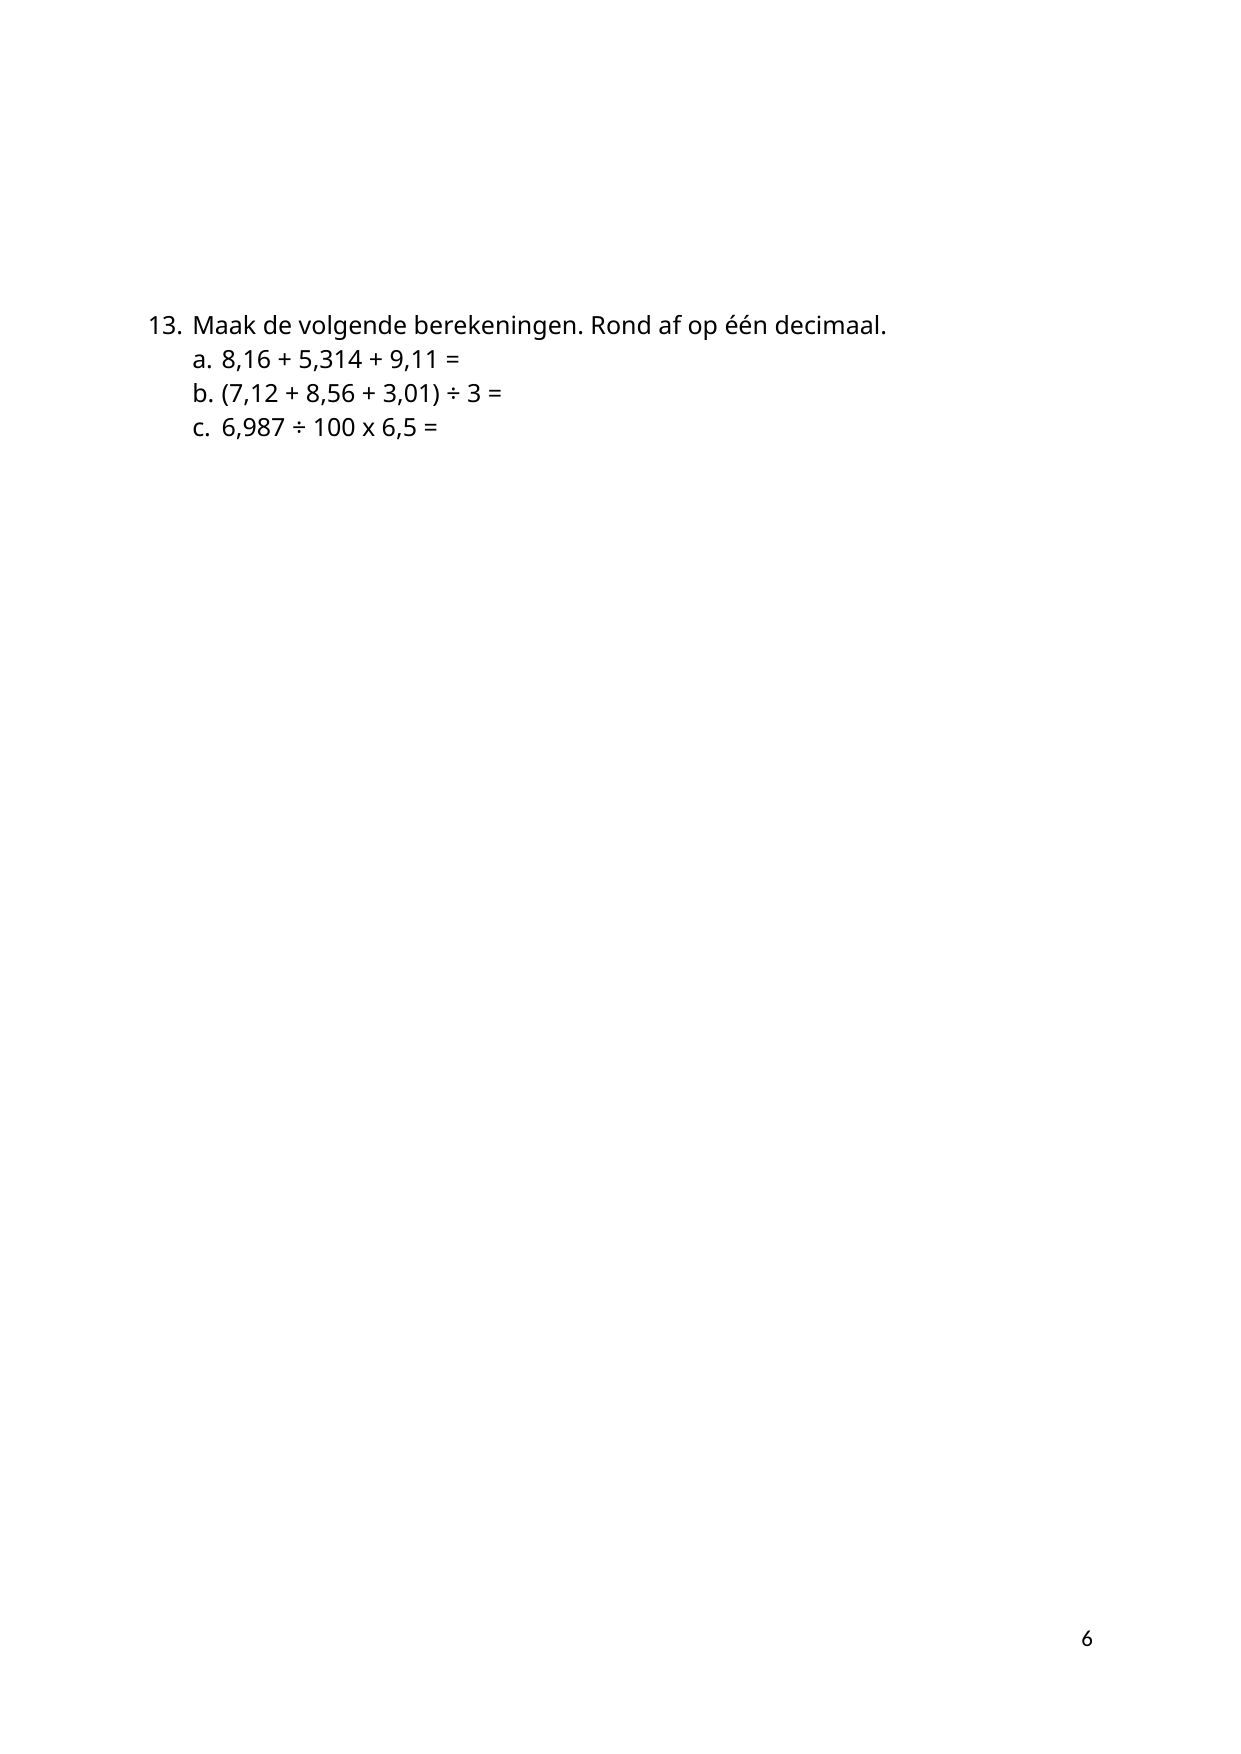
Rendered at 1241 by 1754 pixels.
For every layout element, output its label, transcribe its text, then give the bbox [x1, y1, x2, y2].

list 8,16 + 5,314 + 9,11 = [192, 342, 1093, 376]
list (7,12 + 8,56 + 3,01) ÷ 3 = [192, 376, 1093, 410]
list Maak de volgende berekeningen. Rond af op één decimaal. [148, 308, 1093, 342]
list 6,987 ÷ 100 x 6,5 = [192, 410, 1093, 444]
